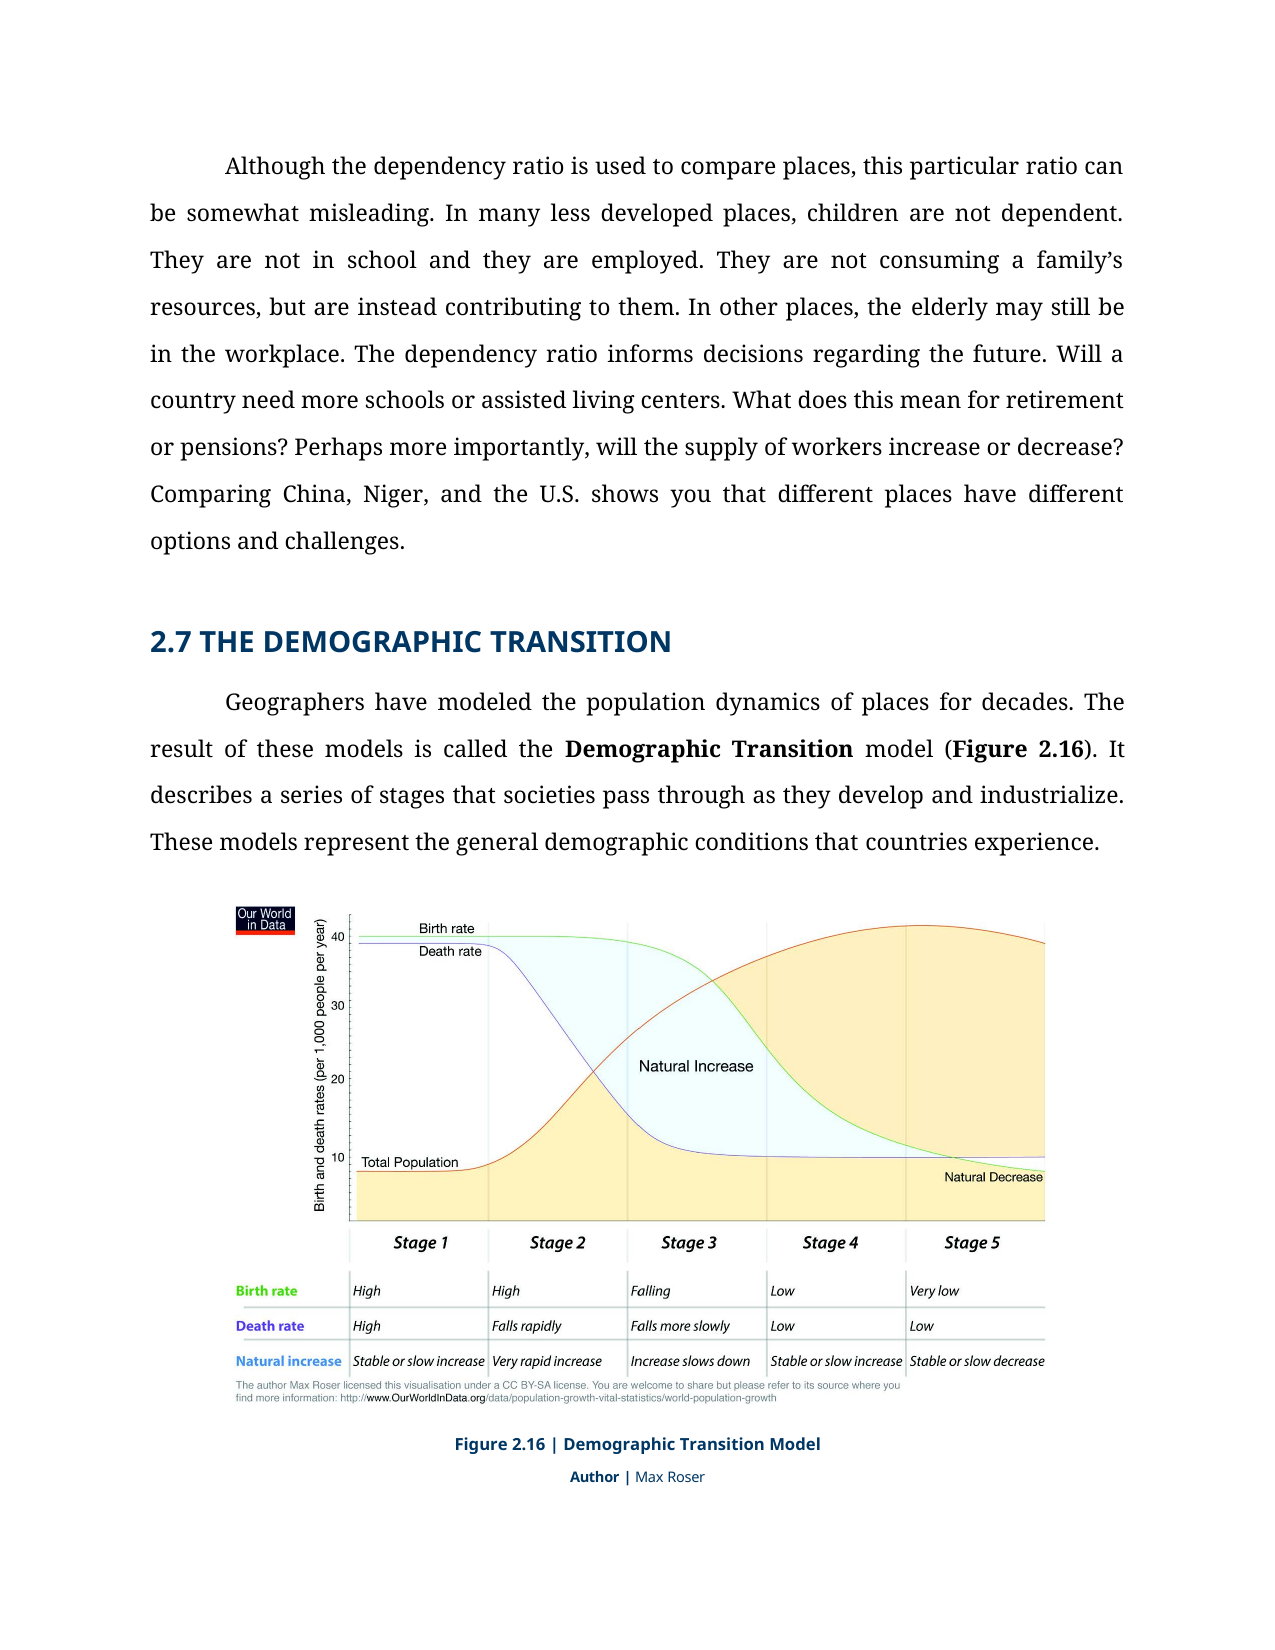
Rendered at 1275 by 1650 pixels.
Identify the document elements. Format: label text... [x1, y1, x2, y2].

text Geographers have modeled the population dynamics of places for decades. The result of these models is called the Demographic Transition model (Figure 2.16). It describes a series of stages that societies pass through as they develop and industrialize. These models represent the general demographic conditions that countries experience. [150, 686, 1125, 858]
subtitle 2.7 THE DEMOGRAPHIC TRANSITION [150, 621, 1125, 661]
text Figure 2.16 | Demographic Transition Model [150, 1432, 1125, 1455]
picture [225, 898, 1050, 1405]
text Author | Max Roser [150, 1467, 1125, 1486]
text Although the dependency ratio is used to compare places, this particular ratio can be somewhat misleading. In many less developed places, children are not dependent. They are not in school and they are employed. They are not consuming a family’s resources, but are instead contributing to them. In other places, the elderly may still be in the workplace. The dependency ratio informs decisions regarding the future. Will a country need more schools or assisted living centers. What does this mean for retirement or pensions? Perhaps more importantly, will the supply of workers increase or decrease? Comparing China, Niger, and the U.S. shows you that different places have different options and challenges. [150, 150, 1125, 556]
